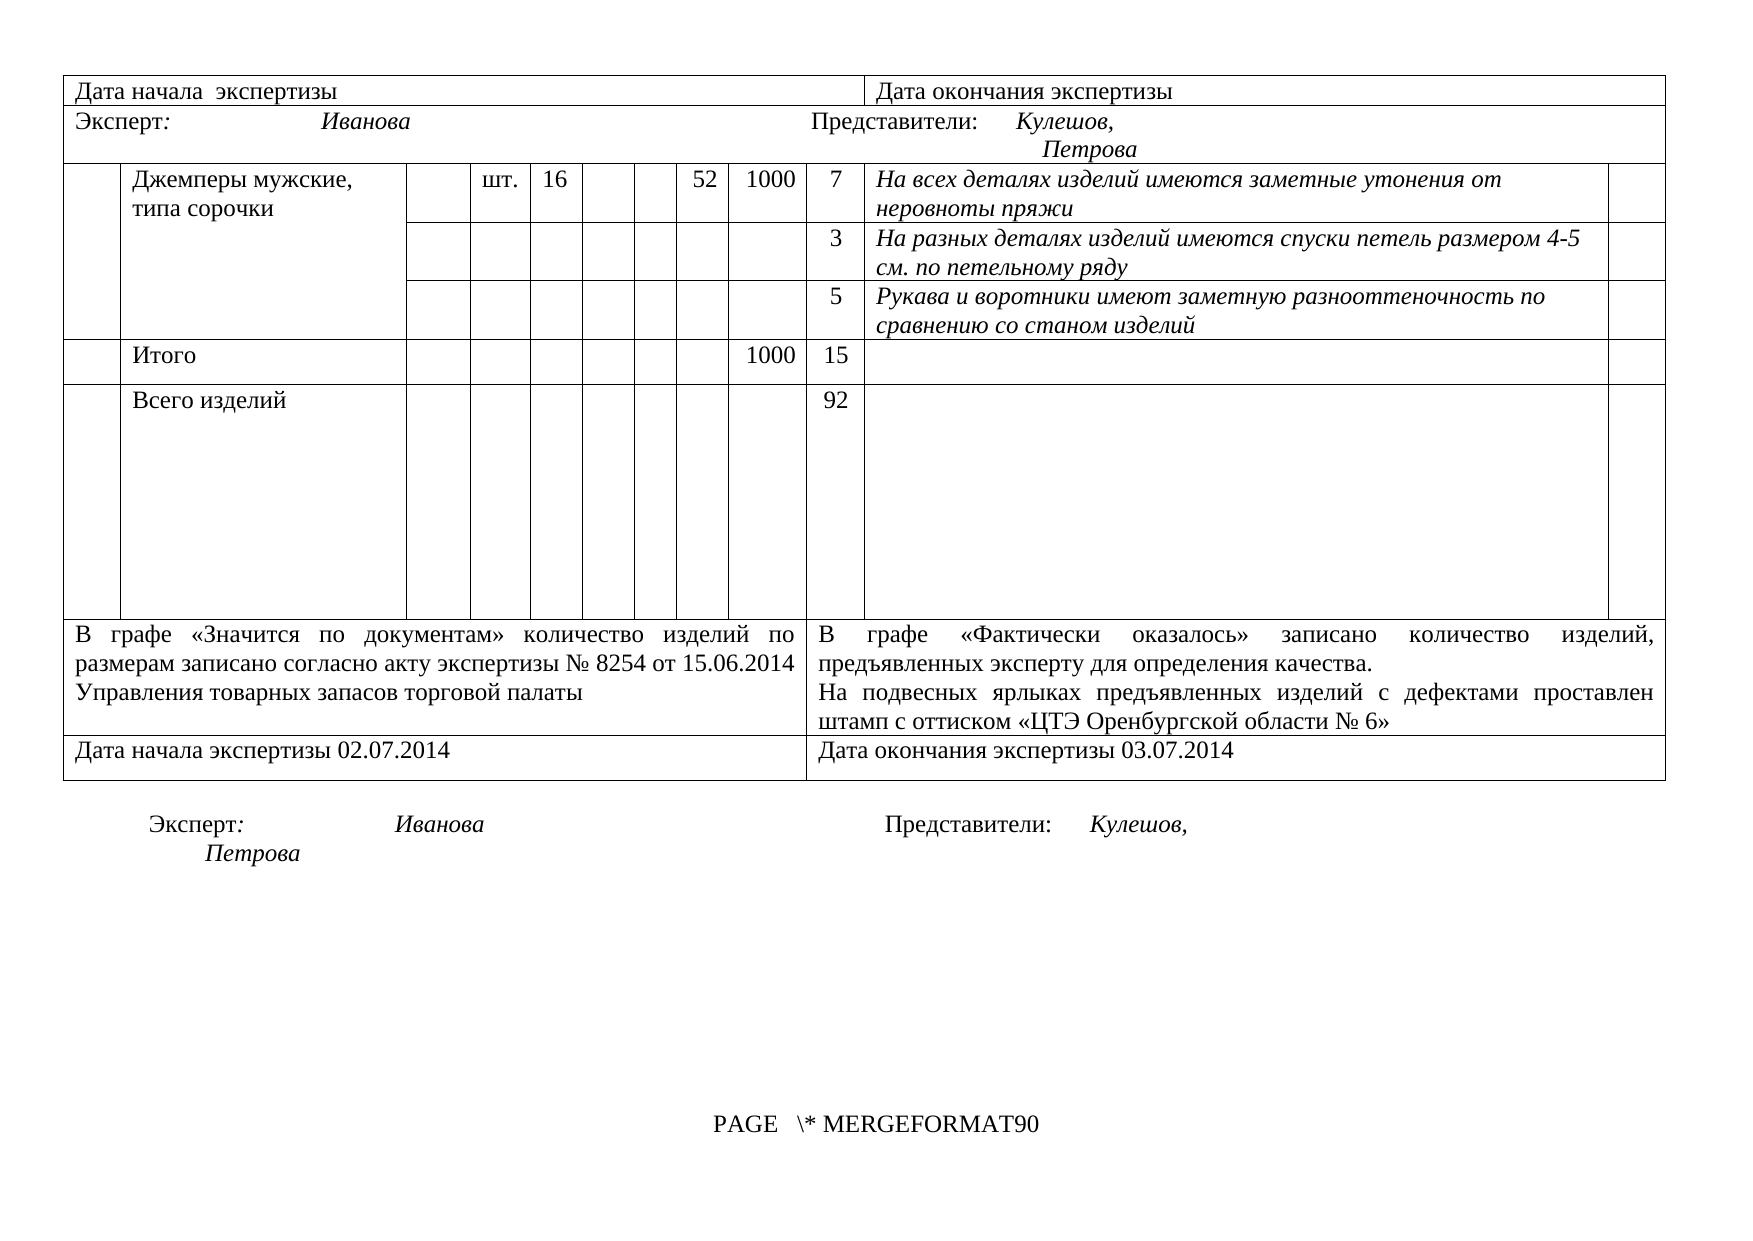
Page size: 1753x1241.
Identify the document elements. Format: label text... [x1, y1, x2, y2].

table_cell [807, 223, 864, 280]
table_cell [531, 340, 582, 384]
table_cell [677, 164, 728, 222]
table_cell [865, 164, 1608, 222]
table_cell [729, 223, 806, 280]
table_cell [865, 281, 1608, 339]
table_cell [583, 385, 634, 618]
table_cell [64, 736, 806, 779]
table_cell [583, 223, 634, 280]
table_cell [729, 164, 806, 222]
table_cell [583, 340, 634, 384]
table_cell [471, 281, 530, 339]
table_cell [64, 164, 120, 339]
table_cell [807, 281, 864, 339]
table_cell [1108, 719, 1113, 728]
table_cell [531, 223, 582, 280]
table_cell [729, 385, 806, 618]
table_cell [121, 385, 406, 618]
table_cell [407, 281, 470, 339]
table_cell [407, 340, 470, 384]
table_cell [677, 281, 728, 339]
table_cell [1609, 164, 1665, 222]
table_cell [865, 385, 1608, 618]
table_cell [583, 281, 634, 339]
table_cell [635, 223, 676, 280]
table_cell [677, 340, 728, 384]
text Эксперт: Иванова Представители: Кулешов, [75, 809, 1677, 838]
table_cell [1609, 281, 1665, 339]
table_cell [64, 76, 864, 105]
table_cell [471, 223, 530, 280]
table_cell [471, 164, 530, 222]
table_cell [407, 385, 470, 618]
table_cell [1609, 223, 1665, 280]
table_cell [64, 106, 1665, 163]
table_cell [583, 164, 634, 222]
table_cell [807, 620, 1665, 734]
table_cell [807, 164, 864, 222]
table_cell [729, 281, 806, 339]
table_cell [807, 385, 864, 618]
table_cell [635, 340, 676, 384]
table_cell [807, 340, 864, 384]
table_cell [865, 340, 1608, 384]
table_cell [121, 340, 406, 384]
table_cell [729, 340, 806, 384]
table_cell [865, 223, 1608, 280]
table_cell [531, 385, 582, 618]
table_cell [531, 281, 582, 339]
text Петрова [75, 838, 1677, 867]
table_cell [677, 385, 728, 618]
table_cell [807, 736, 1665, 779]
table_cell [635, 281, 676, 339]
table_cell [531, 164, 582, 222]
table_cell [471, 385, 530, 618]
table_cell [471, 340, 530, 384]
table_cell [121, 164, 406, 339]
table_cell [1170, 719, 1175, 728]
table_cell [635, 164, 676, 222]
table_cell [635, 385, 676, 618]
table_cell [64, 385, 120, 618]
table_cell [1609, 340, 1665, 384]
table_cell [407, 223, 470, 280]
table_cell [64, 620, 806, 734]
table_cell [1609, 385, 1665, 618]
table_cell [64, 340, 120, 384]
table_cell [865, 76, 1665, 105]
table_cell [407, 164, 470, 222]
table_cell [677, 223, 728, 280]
